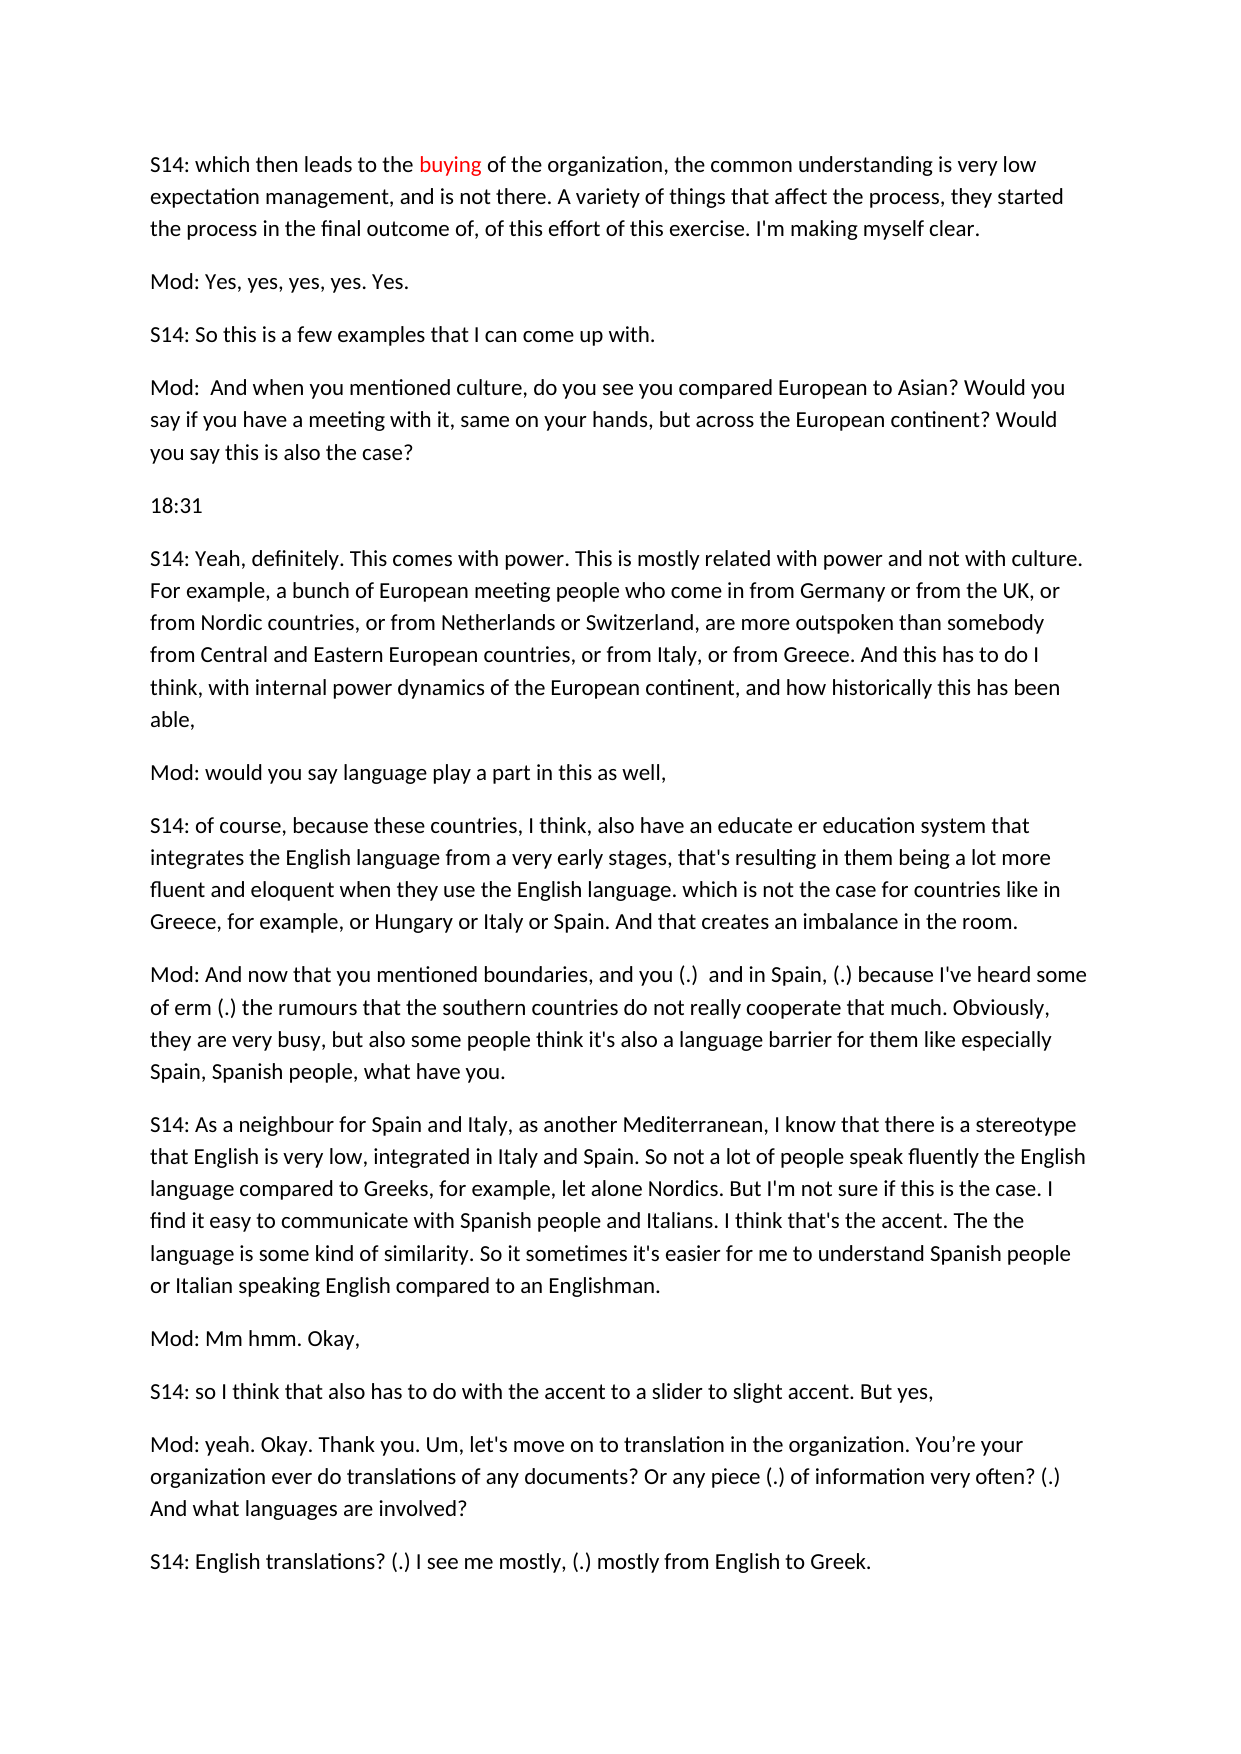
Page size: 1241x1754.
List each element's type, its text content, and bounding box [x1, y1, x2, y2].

text Mod: would you say language play a part in this as well, [150, 758, 1090, 786]
text S14: Yeah, definitely. This comes with power. This is mostly related with power and not with culture. For example, a bunch of European meeting people who come in from Germany or from the UK, or from Nordic countries, or from Netherlands or Switzerland, are more outspoken than somebody from Central and Eastern European countries, or from Italy, or from Greece. And this has to do I think, with internal power dynamics of the European continent, and how historically this has been able, [150, 544, 1090, 733]
text Mod: Mm hmm. Okay, [150, 1324, 1090, 1352]
text Mod: yeah. Okay. Thank you. Um, let's move on to translation in the organization. You’re your organization ever do translations of any documents? Or any piece (.) of information very often? (.) And what languages are involved? [150, 1430, 1090, 1522]
text 18:31 [150, 491, 1090, 519]
text Mod: Yes, yes, yes, yes. Yes. [150, 267, 1090, 295]
text S14: of course, because these countries, I think, also have an educate er education system that integrates the English language from a very early stages, that's resulting in them being a lot more fluent and eloquent when they use the English language. which is not the case for countries like in Greece, for example, or Hungary or Italy or Spain. And that creates an imbalance in the room. [150, 811, 1090, 935]
text S14: English translations? (.) I see me mostly, (.) mostly from English to Greek. [150, 1547, 1090, 1575]
text Mod: And now that you mentioned boundaries, and you (.) and in Spain, (.) because I've heard some of erm (.) the rumours that the southern countries do not really cooperate that much. Obviously, they are very busy, but also some people think it's also a language barrier for them like especially Spain, Spanish people, what have you. [150, 960, 1090, 1085]
text S14: which then leads to the buying of the organization, the common understanding is very low expectation management, and is not there. A variety of things that affect the process, they started the process in the final outcome of, of this effort of this exercise. I'm making myself clear. [150, 150, 1090, 242]
text Mod: And when you mentioned culture, do you see you compared European to Asian? Would you say if you have a meeting with it, same on your hands, but across the European continent? Would you say this is also the case? [150, 373, 1090, 466]
text S14: As a neighbour for Spain and Italy, as another Mediterranean, I know that there is a stereotype that English is very low, integrated in Italy and Spain. So not a lot of people speak fluently the English language compared to Greeks, for example, let alone Nordics. But I'm not sure if this is the case. I find it easy to communicate with Spanish people and Italians. I think that's the accent. The the language is some kind of similarity. So it sometimes it's easier for me to understand Spanish people or Italian speaking English compared to an Englishman. [150, 1110, 1090, 1299]
text S14: so I think that also has to do with the accent to a slider to slight accent. But yes, [150, 1377, 1090, 1405]
text S14: So this is a few examples that I can come up with. [150, 320, 1090, 348]
